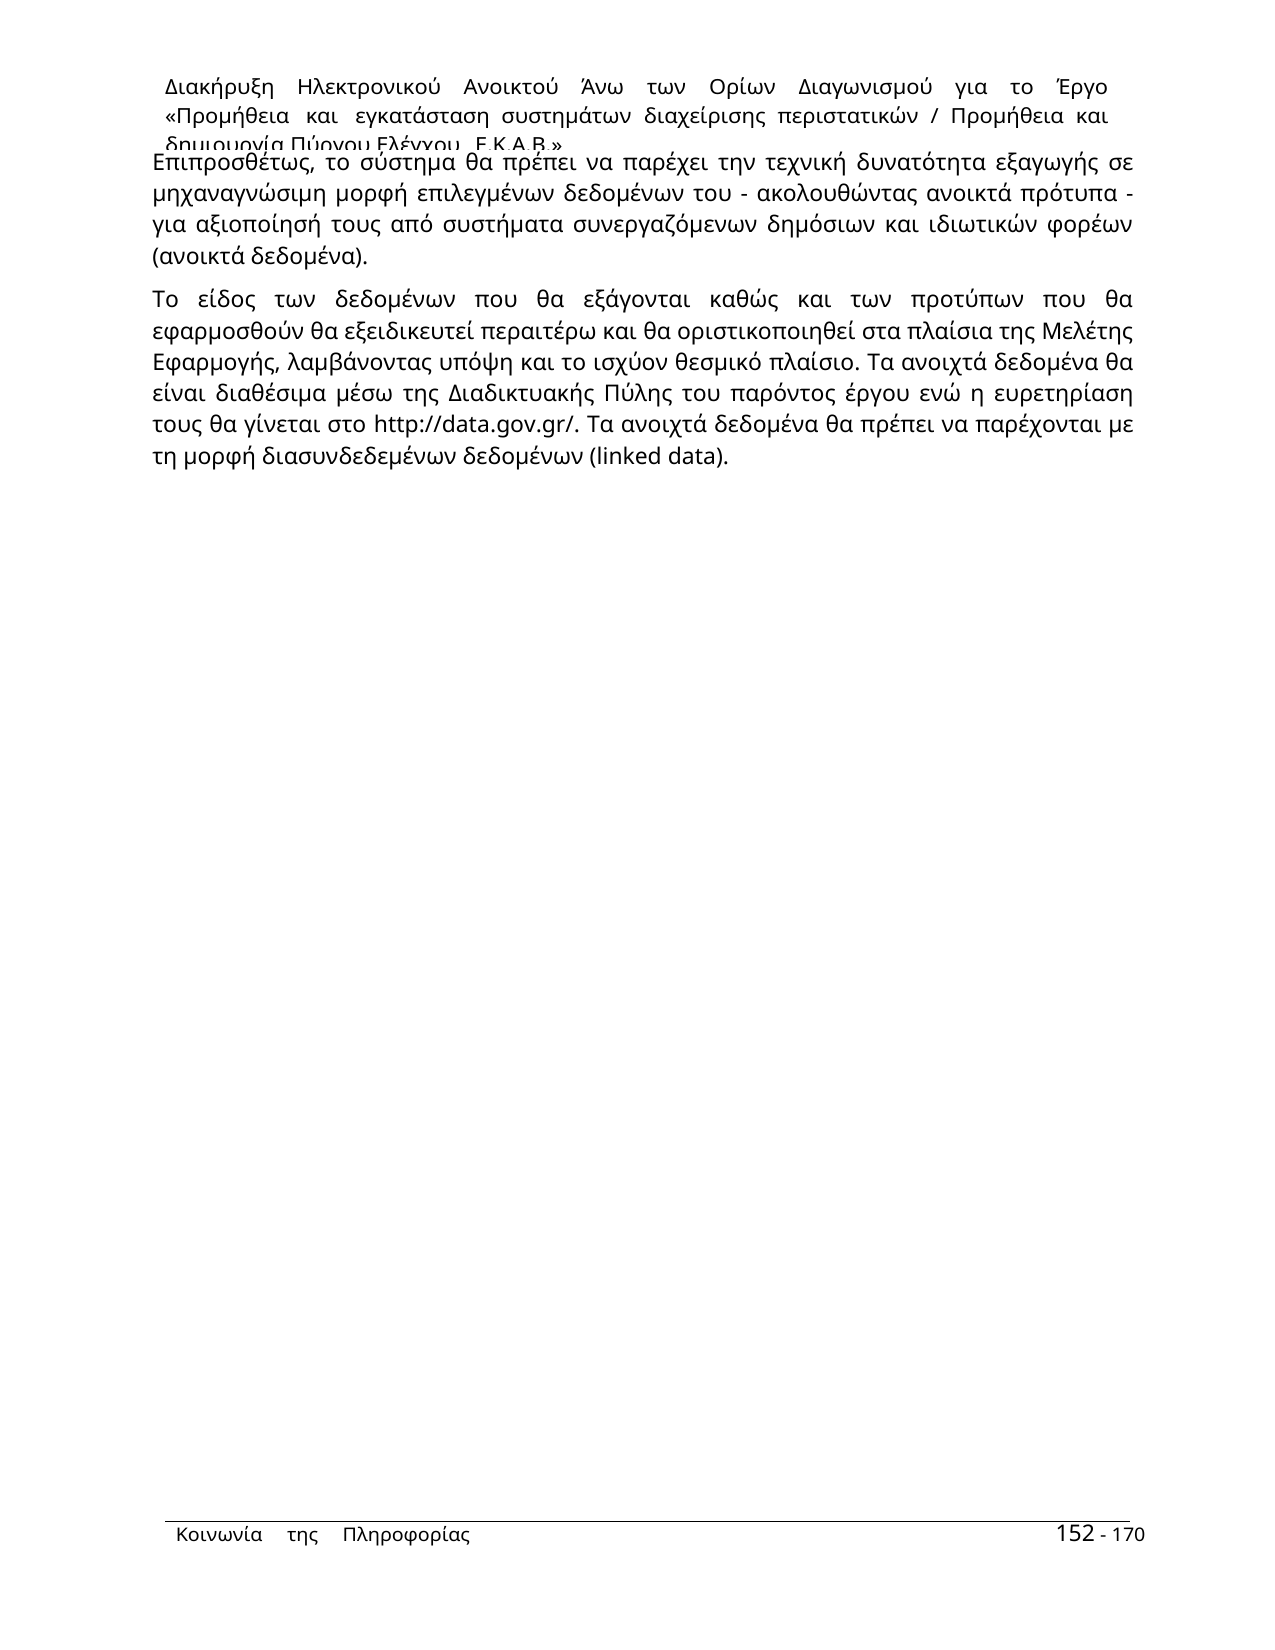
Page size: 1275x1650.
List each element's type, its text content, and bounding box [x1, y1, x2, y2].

text Επιπροσθέτως, το σύστημα θα πρέπει να παρέχει την τεχνική δυνατότητα εξαγωγής σε μηχαναγνώσιμη μορφή επιλεγμένων δεδομένων του - ακολουθώντας ανοικτά πρότυπα - για αξιοποίησή τους από συστήματα συνεργαζόμενων δημόσιων και ιδιωτικών φορέων (ανοικτά δεδομένα). [152, 146, 1134, 271]
text Το είδος των δεδομένων που θα εξάγονται καθώς και των προτύπων που θα εφαρμοσθούν θα εξειδικευτεί περαιτέρω και θα οριστικοποιηθεί στα πλαίσια της Μελέτης Εφαρμογής, λαμβάνοντας υπόψη και το ισχύον θεσμικό πλαίσιο. Τα ανοιχτά δεδομένα θα είναι διαθέσιμα μέσω της Διαδικτυακής Πύλης του παρόντος έργου ενώ η ευρετηρίαση τους θα γίνεται στο http://data.gov.gr/. Τα ανοιχτά δεδομένα θα πρέπει να παρέχονται με τη μορφή διασυνδεδεμένων δεδομένων (linked data). [152, 283, 1134, 471]
